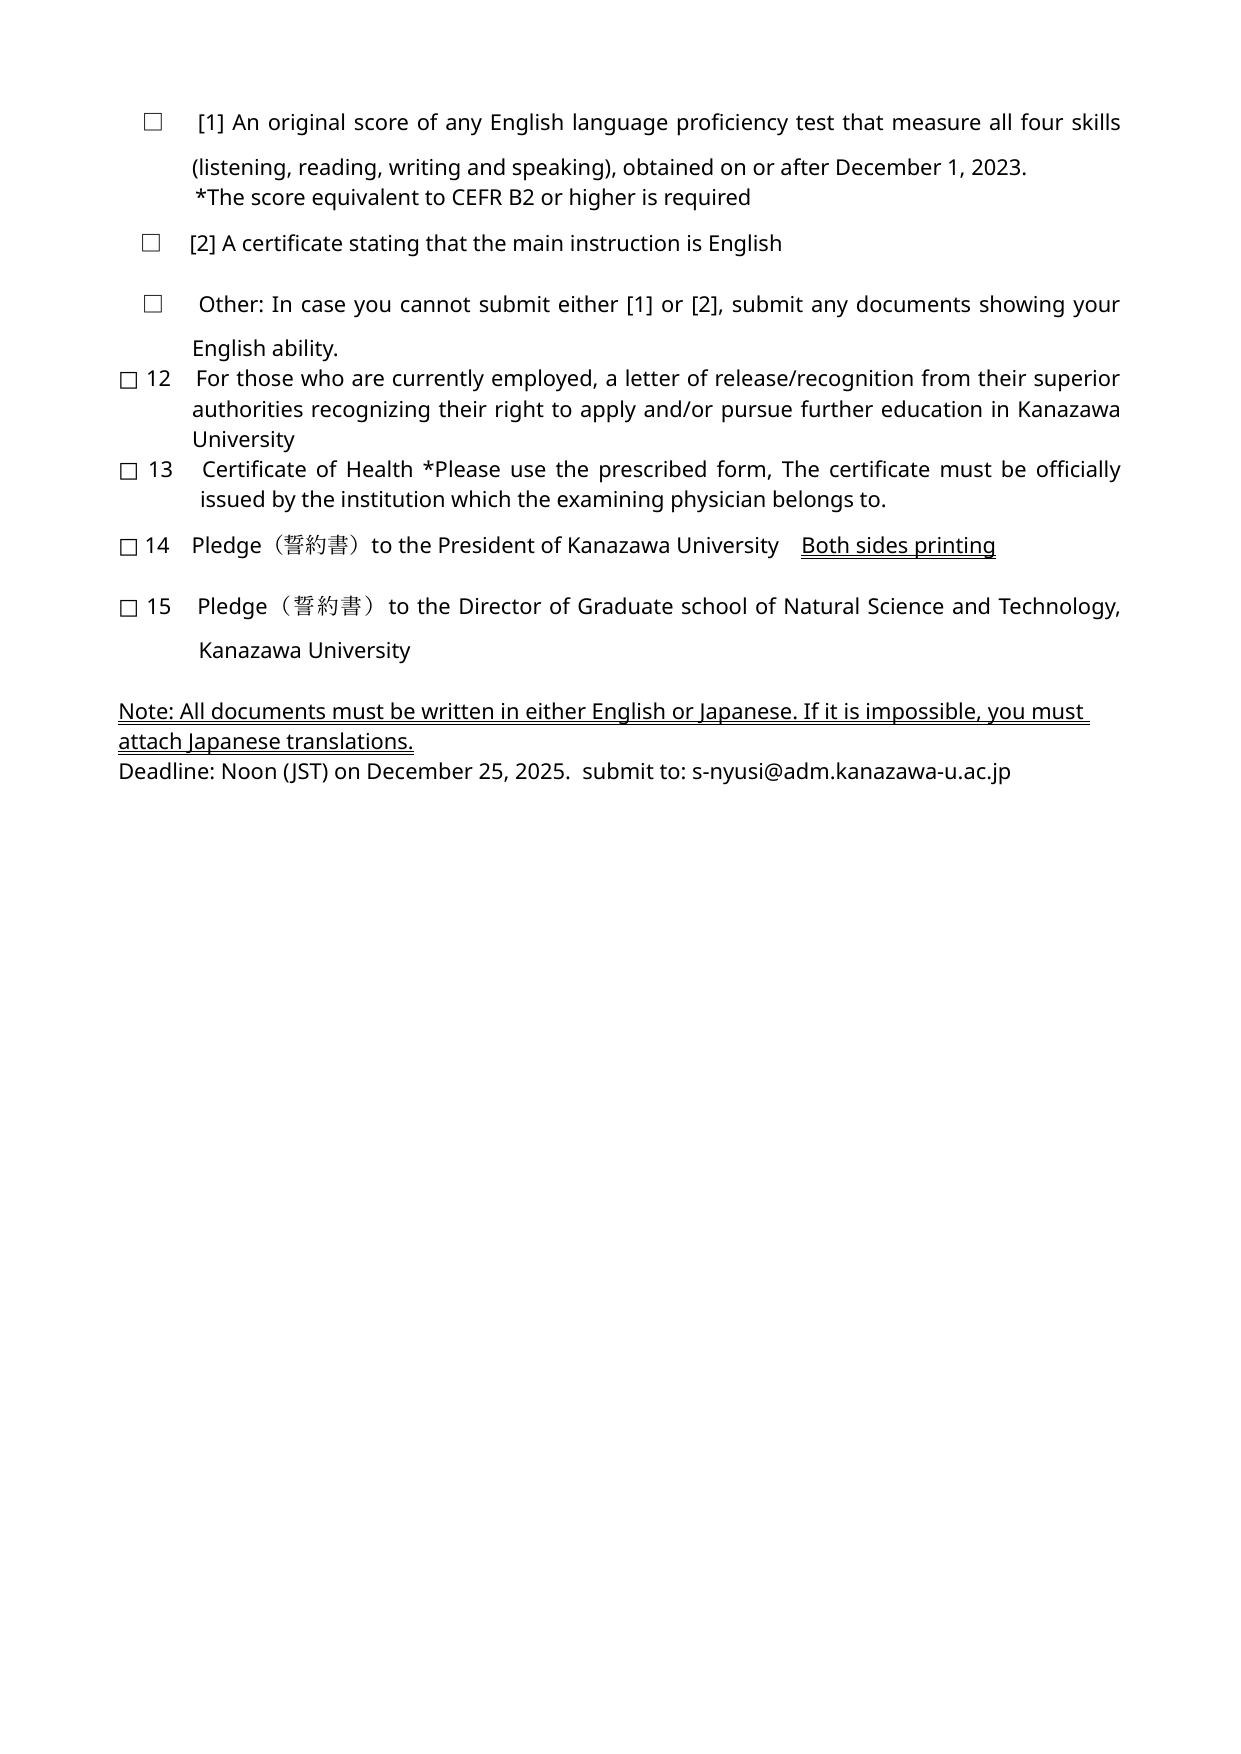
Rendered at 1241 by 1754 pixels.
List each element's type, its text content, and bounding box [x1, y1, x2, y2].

text □ 12 For those who are currently employed, a letter of release/recognition from their superior authorities recognizing their right to apply and/or pursue further education in Kanazawa University [118, 363, 1122, 454]
text *The score equivalent to CEFR B2 or higher is required [195, 182, 1122, 212]
text □ 14 Pledge（誓約書）to the President of Kanazawa University Both sides printing [118, 514, 1122, 574]
text Note: All documents must be written in either English or Japanese. If it is impossible, you must attach Japanese translations. [118, 695, 1122, 756]
text □ Other: In case you cannot submit either [1] or [2], submit any documents showing your English ability. [118, 272, 1122, 363]
text □ 13 Certificate of Health *Please use the prescribed form, The certificate must be officially issued by the institution which the examining physician belongs to. [118, 454, 1122, 514]
text □ [1] An original score of any English language proficiency test that measure all four skills (listening, reading, writing and speaking), obtained on or after December 1, 2023. [118, 91, 1122, 182]
text Deadline: Noon (JST) on December 25, 2025. submit to: s-nyusi@adm.kanazawa-u.ac.jp [118, 756, 1122, 786]
text □ [2] A certificate stating that the main instruction is English [118, 212, 1122, 272]
text □ 15 Pledge（誓約書）to the Director of Graduate school of Natural Science and Technology, Kanazawa University [118, 574, 1122, 665]
